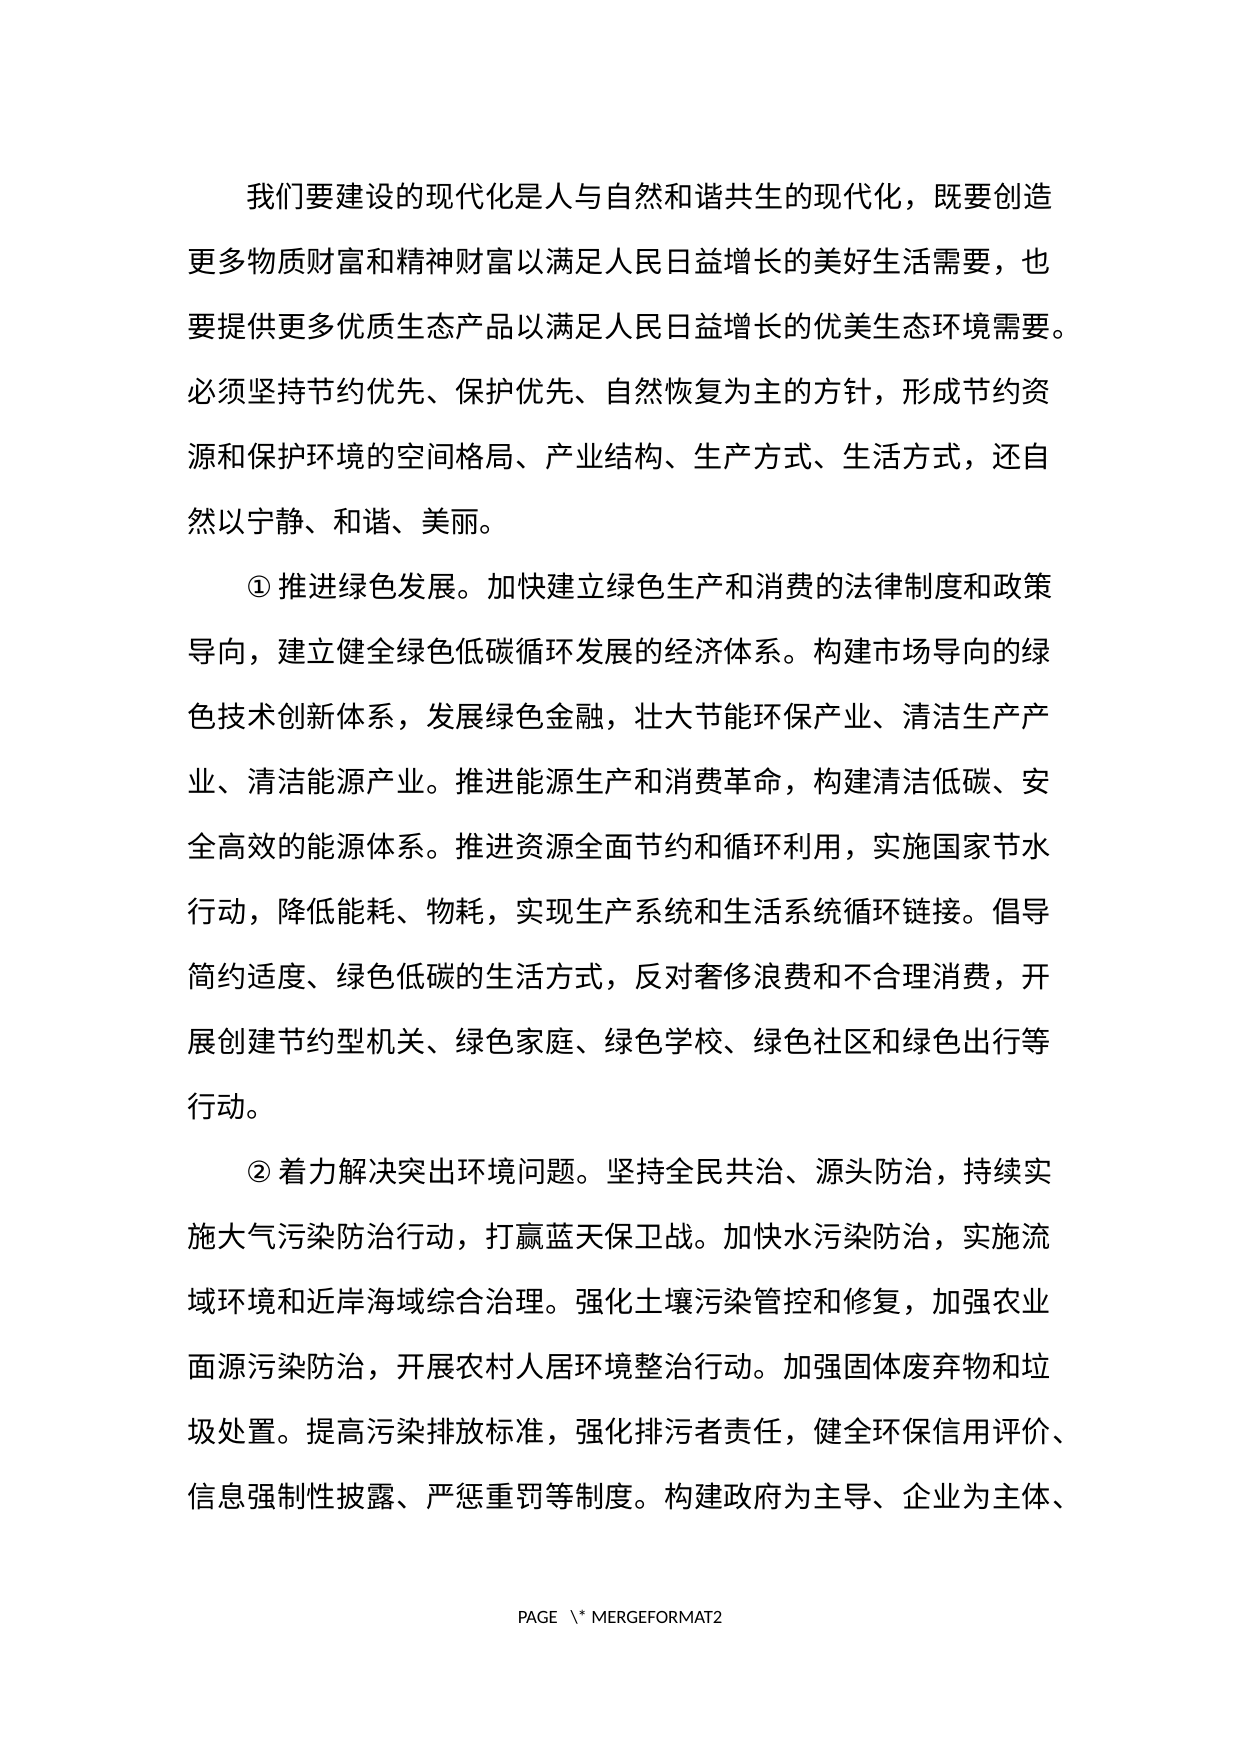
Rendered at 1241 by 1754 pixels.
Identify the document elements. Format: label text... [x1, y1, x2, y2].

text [187, 1137, 1053, 1527]
text 我们要建设的现代化是人与自然和谐共生的现代化，既要创造更多物质财富和精神财富以满足人民日益增长的美好生活需要，也要提供更多优质生态产品以满足人民日益增长的优美生态环境需要。必须坚持节约优先、保护优先、自然恢复为主的方针，形成节约资源和保护环境的空间格局、产业结构、生产方式、生活方式，还自然以宁静、和谐、美丽。 [187, 162, 1053, 552]
text ①推进绿色发展。加快建立绿色生产和消费的法律制度和政策导向，建立健全绿色低碳循环发展的经济体系。构建市场导向的绿色技术创新体系，发展绿色金融，壮大节能环保产业、清洁生产产业、清洁能源产业。推进能源生产和消费革命，构建清洁低碳、安全高效的能源体系。推进资源全面节约和循环利用，实施国家节水行动，降低能耗、物耗，实现生产系统和生活系统循环链接。倡导简约适度、绿色低碳的生活方式，反对奢侈浪费和不合理消费，开展创建节约型机关、绿色家庭、绿色学校、绿色社区和绿色出行等行动。 [187, 552, 1053, 1137]
